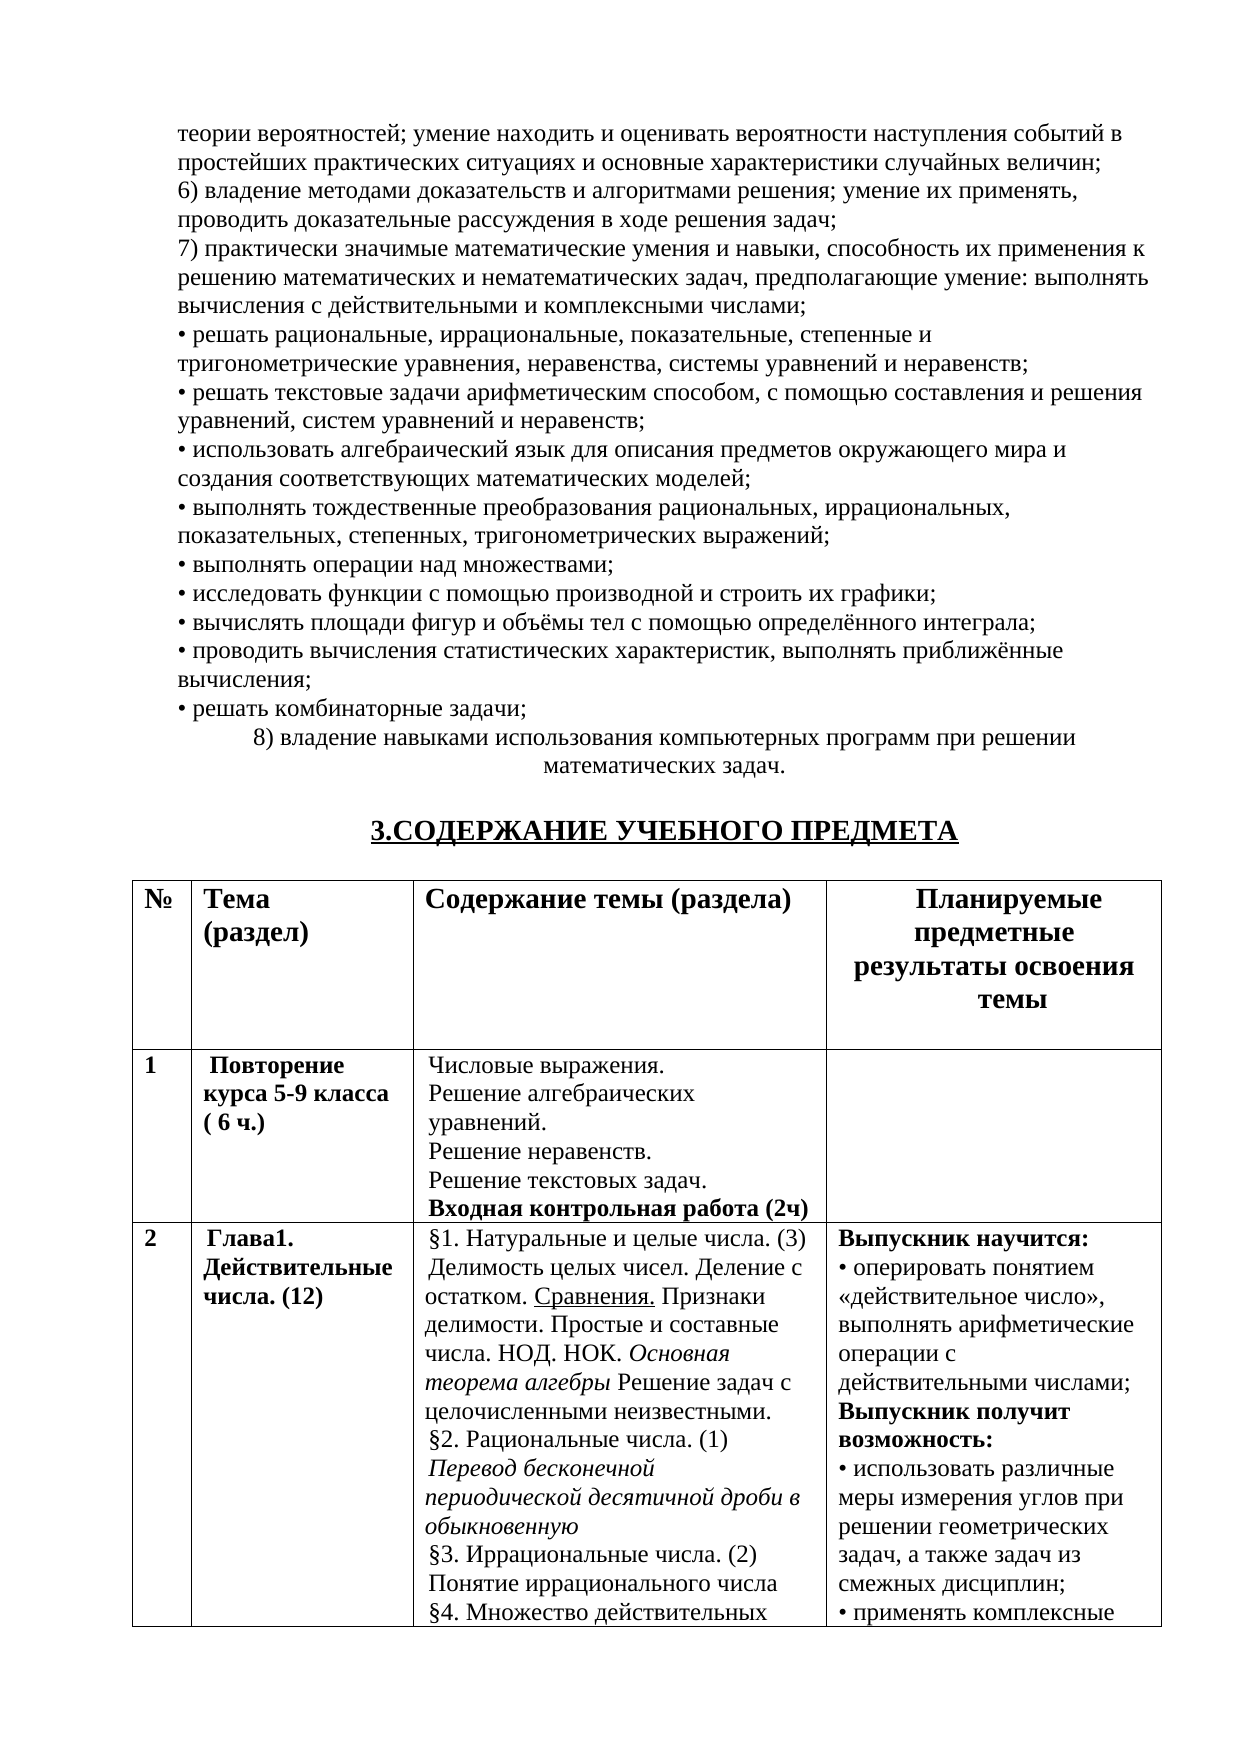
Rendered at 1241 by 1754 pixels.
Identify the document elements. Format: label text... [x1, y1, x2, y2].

table_header № [133, 881, 191, 1049]
text • вычислять площади фигур и объёмы тел с помощью определённого интеграла; [177, 607, 1152, 636]
text • решать текстовые задачи арифметическим способом, с помощью составления и решения уравнений, систем уравнений и неравенств; [177, 377, 1152, 434]
table_cell Повторение курса 5-9 класса ( 6 ч.) [192, 1050, 413, 1222]
text • решать рациональные, иррациональные, показательные, степенные и тригонометрические уравнения, неравенства, системы уравнений и неравенств; [177, 319, 1152, 377]
table_cell Числовые выражения. Решение алгебраических уравнений. Решение неравенств. Решение текстовых задач. Входная контрольная работа (2ч) [414, 1050, 826, 1222]
text 7) практически значимые математические умения и навыки, способность их применения к решению математических и нематематических задач, предполагающие умение: выполнять вычисления с действительными и комплексными числами; [177, 233, 1152, 319]
text • решать комбинаторные задачи; [177, 693, 1152, 722]
text 3.СОДЕРЖАНИЕ УЧЕБНОГО ПРЕДМЕТА [177, 813, 1152, 846]
text • исследовать функции с помощью производной и строить их графики; [177, 578, 1152, 607]
table_cell 2 [133, 1223, 191, 1626]
table_cell 1 [133, 1050, 191, 1222]
text • выполнять операции над множествами; [177, 549, 1152, 578]
table_header Тема (раздел) [192, 881, 413, 1049]
table_header Планируемые предметные результаты освоения темы [827, 881, 1161, 1049]
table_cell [827, 1223, 1161, 1626]
text • выполнять тождественные преобразования рациональных, иррациональных, показательных, степенных, тригонометрических выражений; [177, 492, 1152, 549]
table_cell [192, 1223, 413, 1626]
text • проводить вычисления статистических характеристик, выполнять приближённые вычисления; [177, 636, 1152, 693]
text 6) владение методами доказательств и алгоритмами решения; умение их применять, проводить доказательные рассуждения в ходе решения задач; [177, 176, 1152, 233]
text • использовать алгебраический язык для описания предметов окружающего мира и создания соответствующих математических моделей; [177, 434, 1152, 492]
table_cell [414, 1223, 826, 1626]
text 8) владение навыками использования компьютерных программ при решении математических задач. [177, 722, 1152, 779]
table_header Содержание темы (раздела) [414, 881, 826, 1049]
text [177, 118, 1152, 176]
table_cell [827, 1050, 1161, 1222]
